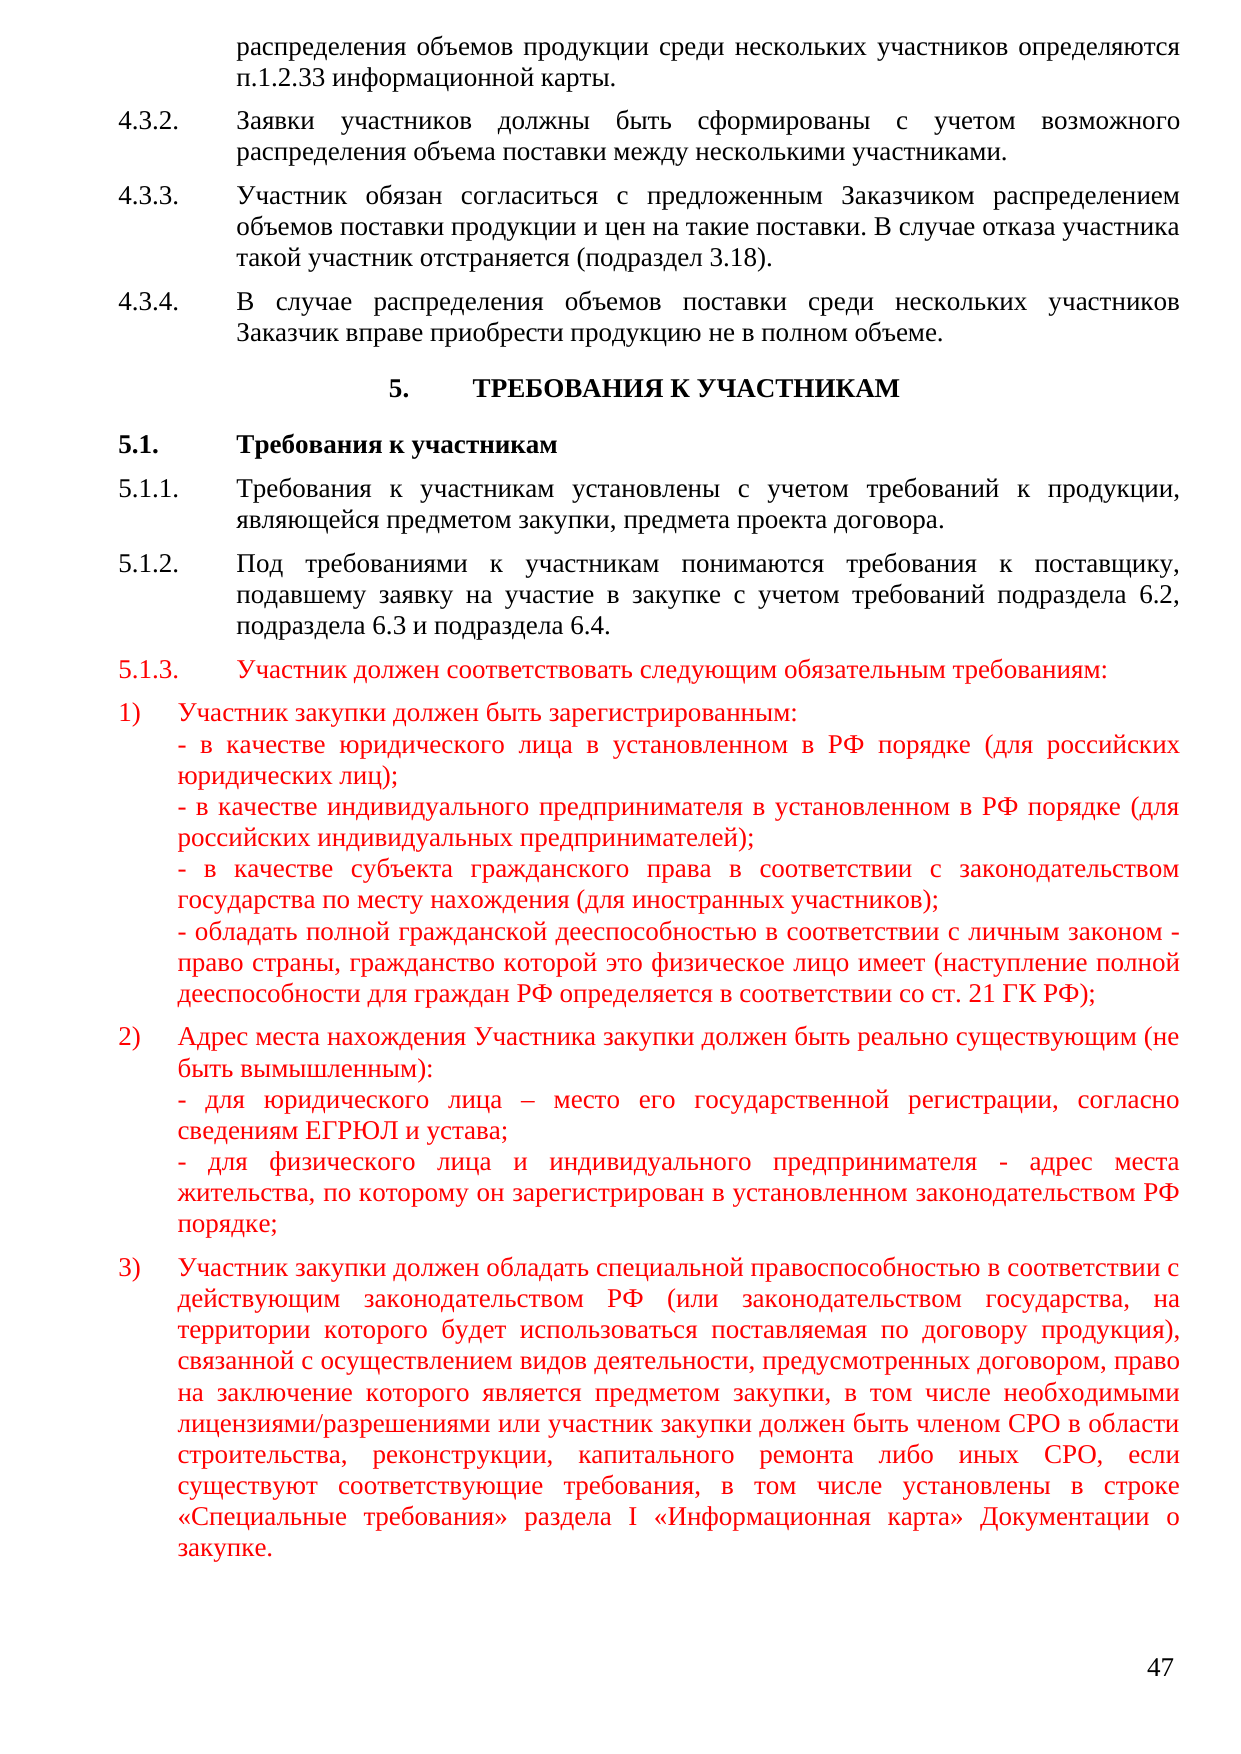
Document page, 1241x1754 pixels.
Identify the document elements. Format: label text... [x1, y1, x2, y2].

text В случае распределения объемов поставки среди нескольких участников Заказчик вправе приобрести продукцию не в полном объеме. [118, 285, 1181, 347]
text Заявки участников должны быть сформированы с учетом возможного распределения объема поставки между несколькими участниками. [118, 104, 1181, 167]
text Требования к участникам [118, 372, 1181, 403]
list - в качестве субъекта гражданского права в соответствии с законодательством государства по месту нахождения (для иностранных участников); [177, 852, 1181, 914]
text Требования к участникам установлены с учетом требований к продукции, являющейся предметом закупки, предмета проекта договора. [118, 472, 1181, 534]
text Адрес места нахождения Участника закупки должен быть реально существующим (не быть вымышленным): [118, 1021, 1181, 1083]
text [118, 29, 1181, 92]
text Требования к участникам [118, 428, 1181, 460]
text Участник закупки должен быть зарегистрированным: [118, 697, 1181, 728]
text Участник закупки должен обладать специальной правоспособностью в соответствии с действующим законодательством РФ (или законодательством государства, на территории которого будет использоваться поставляемая по договору продукция), связанной с осуществлением видов деятельности, предусмотренных договором, право на заключение которого является предметом закупки, в том числе необходимыми лицензиями/разрешениями или участник закупки должен быть членом СРО в области строительства, реконструкции, капитального ремонта либо иных СРО, если существуют соответствующие требования, в том числе установлены в строке «Специальные требования» раздела I «Информационная карта» Документации о закупке. [118, 1251, 1181, 1562]
text Участник должен соответствовать следующим обязательным требованиям: [118, 653, 1181, 684]
list - для юридического лица – место его государственной регистрации, согласно сведениям ЕГРЮЛ и устава; [177, 1083, 1181, 1145]
list - в качестве юридического лица в установленном в РФ порядке (для российских юридических лиц); [177, 728, 1181, 790]
text Участник обязан согласиться с предложенным Заказчиком распределением объемов поставки продукции и цен на такие поставки. В случае отказа участника такой участник отстраняется (подраздел 3.18). [118, 179, 1181, 273]
list - в качестве индивидуального предпринимателя в установленном в РФ порядке (для российских индивидуальных предпринимателей); [177, 790, 1181, 852]
list - обладать полной гражданской дееспособностью в соответствии с личным законом - право страны, гражданство которой это физическое лицо имеет (наступление полной дееспособности для граждан РФ определяется в соответствии со ст. 21 ГК РФ); [177, 914, 1181, 1008]
list - для физического лица и индивидуального предпринимателя - адрес места жительства, по которому он зарегистрирован в установленном законодательством РФ порядке; [177, 1145, 1181, 1238]
text Под требованиями к участникам понимаются требования к поставщику, подавшему заявку на участие в закупке с учетом требований подраздела 6.2, подраздела 6.3 и подраздела 6.4. [118, 547, 1181, 640]
